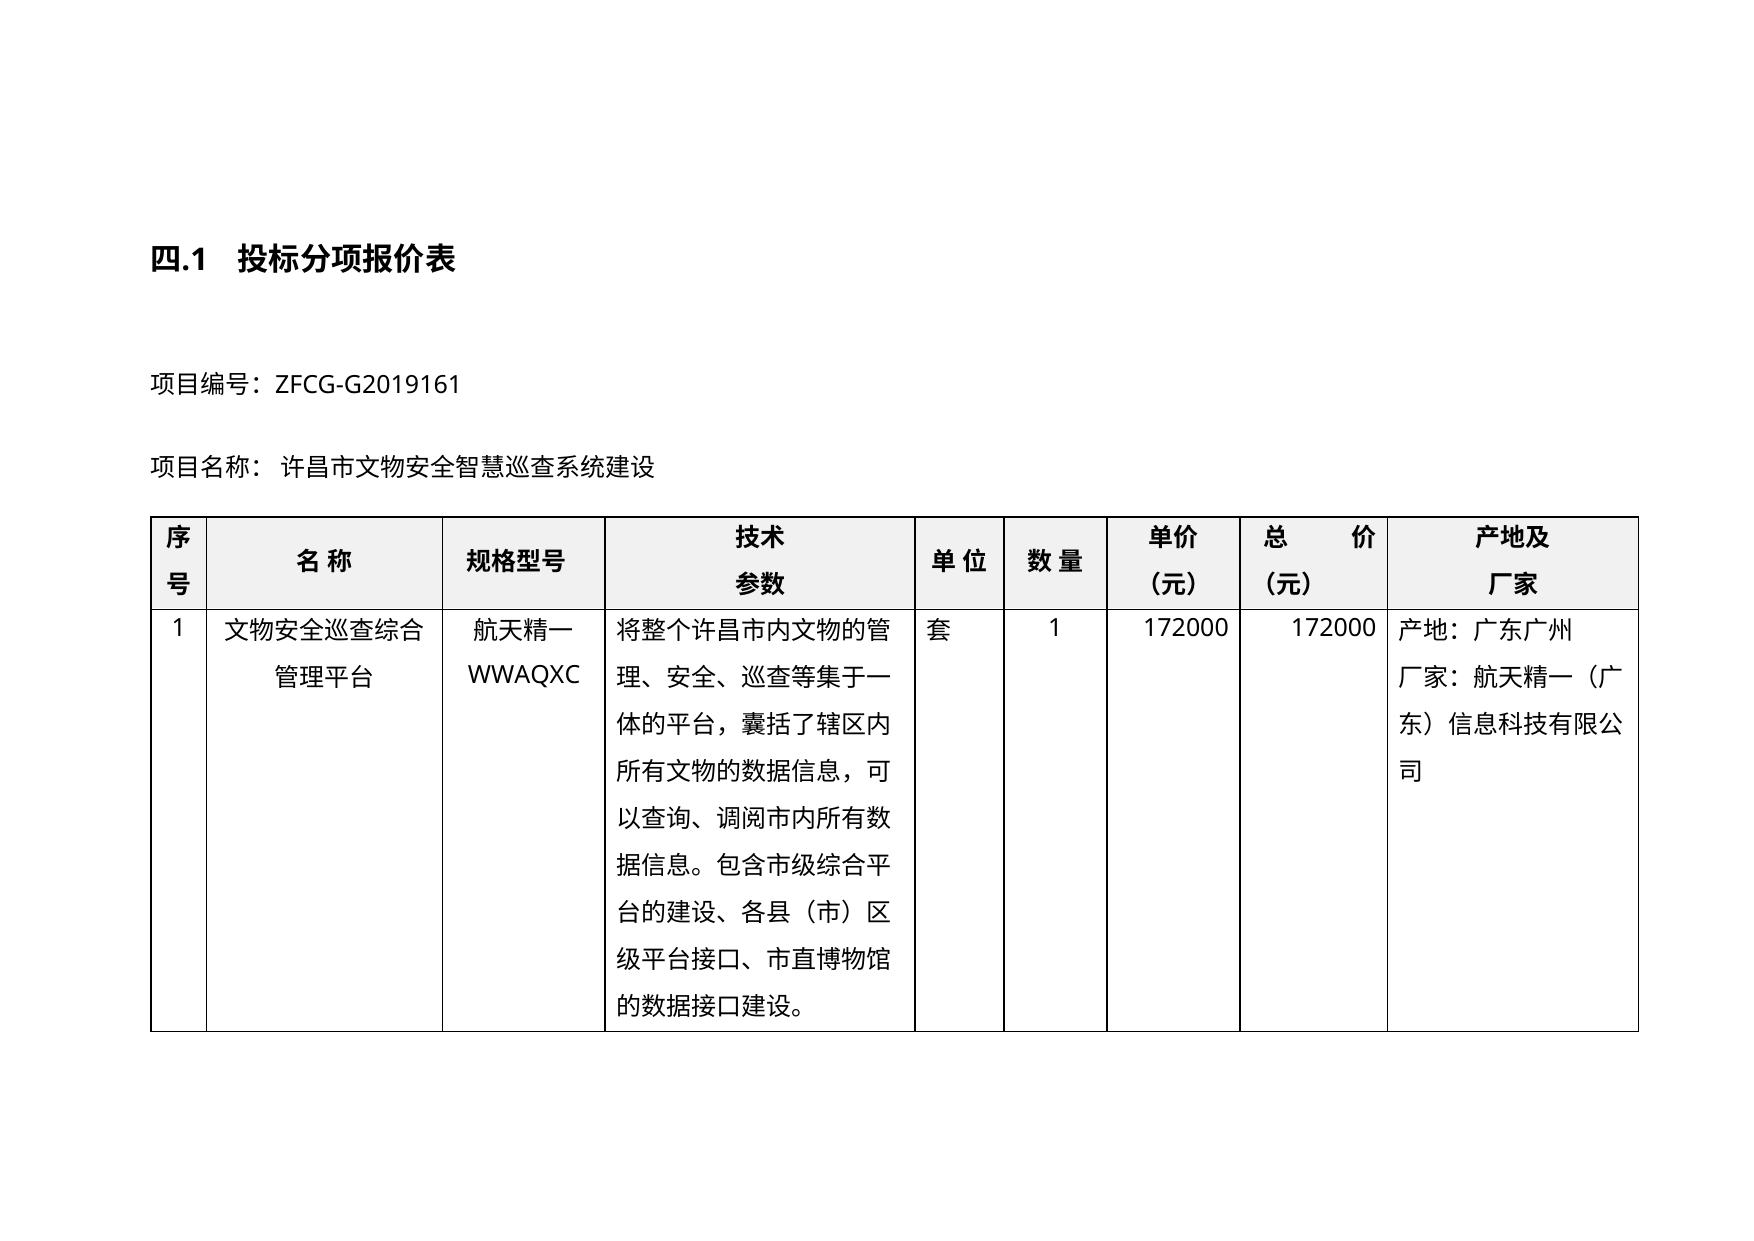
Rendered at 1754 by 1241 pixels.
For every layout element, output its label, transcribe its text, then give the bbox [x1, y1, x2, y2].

table_header 规格型号 [443, 518, 604, 608]
table_cell 1 [152, 610, 206, 1031]
table_header 名 称 [207, 518, 442, 608]
text 项目名称： 许昌市文物安全智慧巡查系统建设 [150, 433, 1604, 498]
table_cell 套 [916, 610, 1003, 1031]
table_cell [606, 610, 914, 1031]
table_cell 文物安全巡查综合管理平台 [207, 610, 442, 1031]
table_cell 172000 [1241, 610, 1387, 1031]
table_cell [1388, 610, 1638, 1031]
table_header 技术 参数 [606, 518, 914, 608]
table_header 单价（元） [1108, 518, 1239, 608]
table_cell 航天精一WWAQXC [443, 610, 604, 1031]
subtitle 投标分项报价表 [150, 225, 1604, 290]
table_cell 172000 [1108, 610, 1239, 1031]
text 项目编号：ZFCG-G2019161 [150, 350, 1604, 415]
table_header 序号 [152, 518, 206, 608]
table_header 数 量 [1005, 518, 1106, 608]
table_header 单 位 [916, 518, 1003, 608]
table_cell 1 [1005, 610, 1106, 1031]
table_header 总价（元） [1241, 518, 1387, 608]
table_header 产地及 厂家 [1388, 518, 1638, 608]
